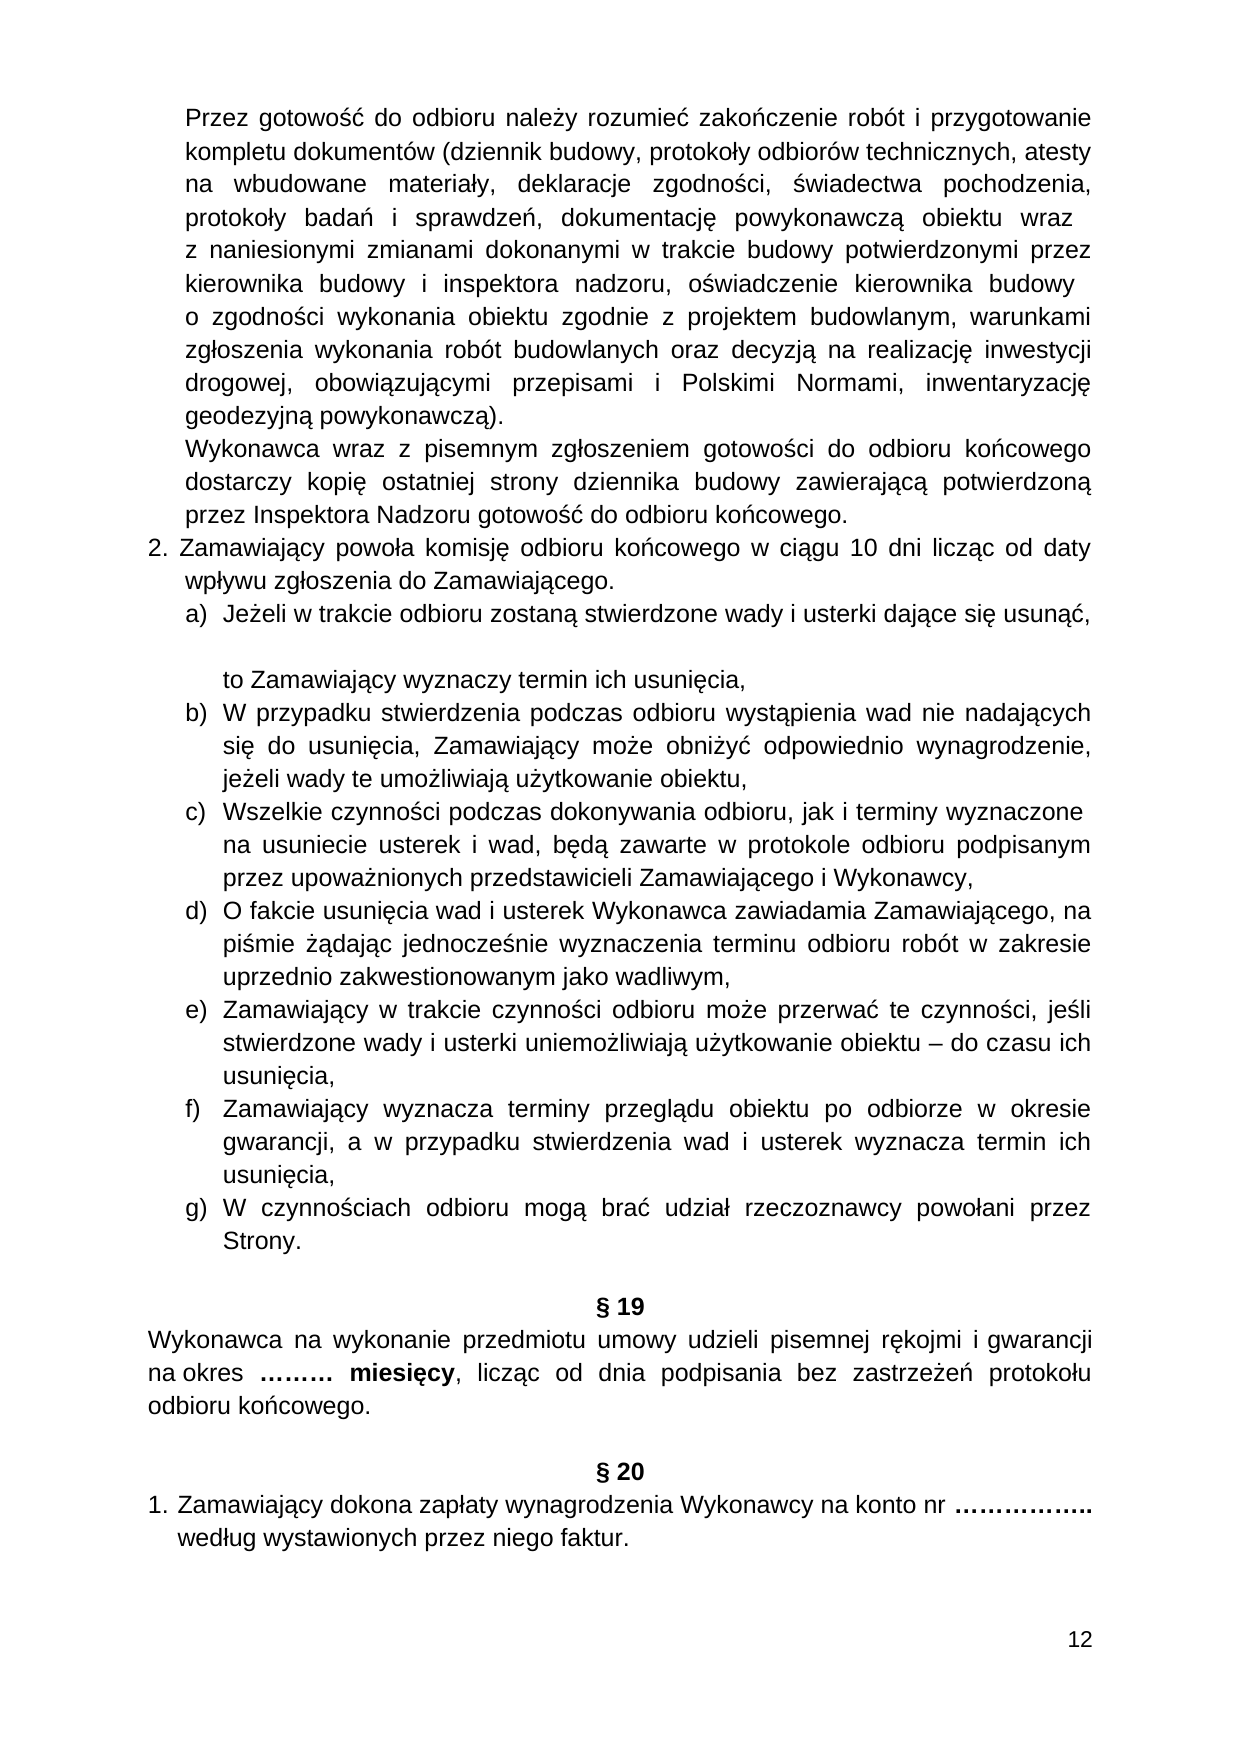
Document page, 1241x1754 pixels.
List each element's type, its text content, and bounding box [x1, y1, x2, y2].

list W przypadku stwierdzenia podczas odbioru wystąpienia wad nie nadających się do usunięcia, Zamawiający może obniżyć odpowiednio wynagrodzenie, jeżeli wady te umożliwiają użytkowanie obiektu, [185, 698, 1093, 793]
text Wykonawca na wykonanie przedmiotu umowy udzieli pisemnej rękojmi i gwarancji na okres ……… miesięcy, licząc od dnia podpisania bez zastrzeżeń protokołu odbioru końcowego. [148, 1325, 1093, 1420]
list W czynnościach odbioru mogą brać udział rzeczoznawcy powołani przez Strony. [185, 1193, 1093, 1255]
list Zamawiający wyznacza terminy przeglądu obiektu po odbiorze w okresie gwarancji, a w przypadku stwierdzenia wad i usterek wyznacza termin ich usunięcia, [185, 1094, 1093, 1189]
list O fakcie usunięcia wad i usterek Wykonawca zawiadamia Zamawiającego, na piśmie żądając jednocześnie wyznaczenia terminu odbioru robót w zakresie uprzednio zakwestionowanym jako wadliwym, [185, 896, 1093, 991]
list Jeżeli w trakcie odbioru zostaną stwierdzone wady i usterki dające się usunąć, to Zamawiający wyznaczy termin ich usunięcia, [185, 599, 1093, 693]
text 2. Zamawiający powoła komisję odbioru końcowego w ciągu 10 dni licząc od daty wpływu zgłoszenia do Zamawiającego. [148, 533, 1093, 594]
text § 19 [148, 1292, 1093, 1321]
text Wykonawca wraz z pisemnym zgłoszeniem gotowości do odbioru końcowego dostarczy kopię ostatniej strony dziennika budowy zawierającą potwierdzoną przez Inspektora Nadzoru gotowość do odbioru końcowego. [185, 434, 1093, 528]
list Zamawiający w trakcie czynności odbioru może przerwać te czynności, jeśli stwierdzone wady i usterki uniemożliwiają użytkowanie obiektu – do czasu ich usunięcia, [185, 995, 1093, 1090]
list Zamawiający dokona zapłaty wynagrodzenia Wykonawcy na konto nr …………….. według wystawionych przez niego faktur. [148, 1490, 1093, 1552]
text Przez gotowość do odbioru należy rozumieć zakończenie robót i przygotowanie kompletu dokumentów (dziennik budowy, protokoły odbiorów technicznych, atesty na wbudowane materiały, deklaracje zgodności, świadectwa pochodzenia, protokoły badań i sprawdzeń, dokumentację powykonawczą obiektu wraz z naniesionymi zmianami dokonanymi w trakcie budowy potwierdzonymi przez kierownika budowy i inspektora nadzoru, oświadczenie kierownika budowy o zgodności wykonania obiektu zgodnie z projektem budowlanym, warunkami zgłoszenia wykonania robót budowlanych oraz decyzją na realizację inwestycji drogowej, obowiązującymi przepisami i Polskimi Normami, inwentaryzację geodezyjną powykonawczą). [185, 103, 1093, 429]
text § 20 [148, 1457, 1093, 1486]
list Wszelkie czynności podczas dokonywania odbioru, jak i terminy wyznaczone na usuniecie usterek i wad, będą zawarte w protokole odbioru podpisanym przez upoważnionych przedstawicieli Zamawiającego i Wykonawcy, [185, 797, 1093, 892]
